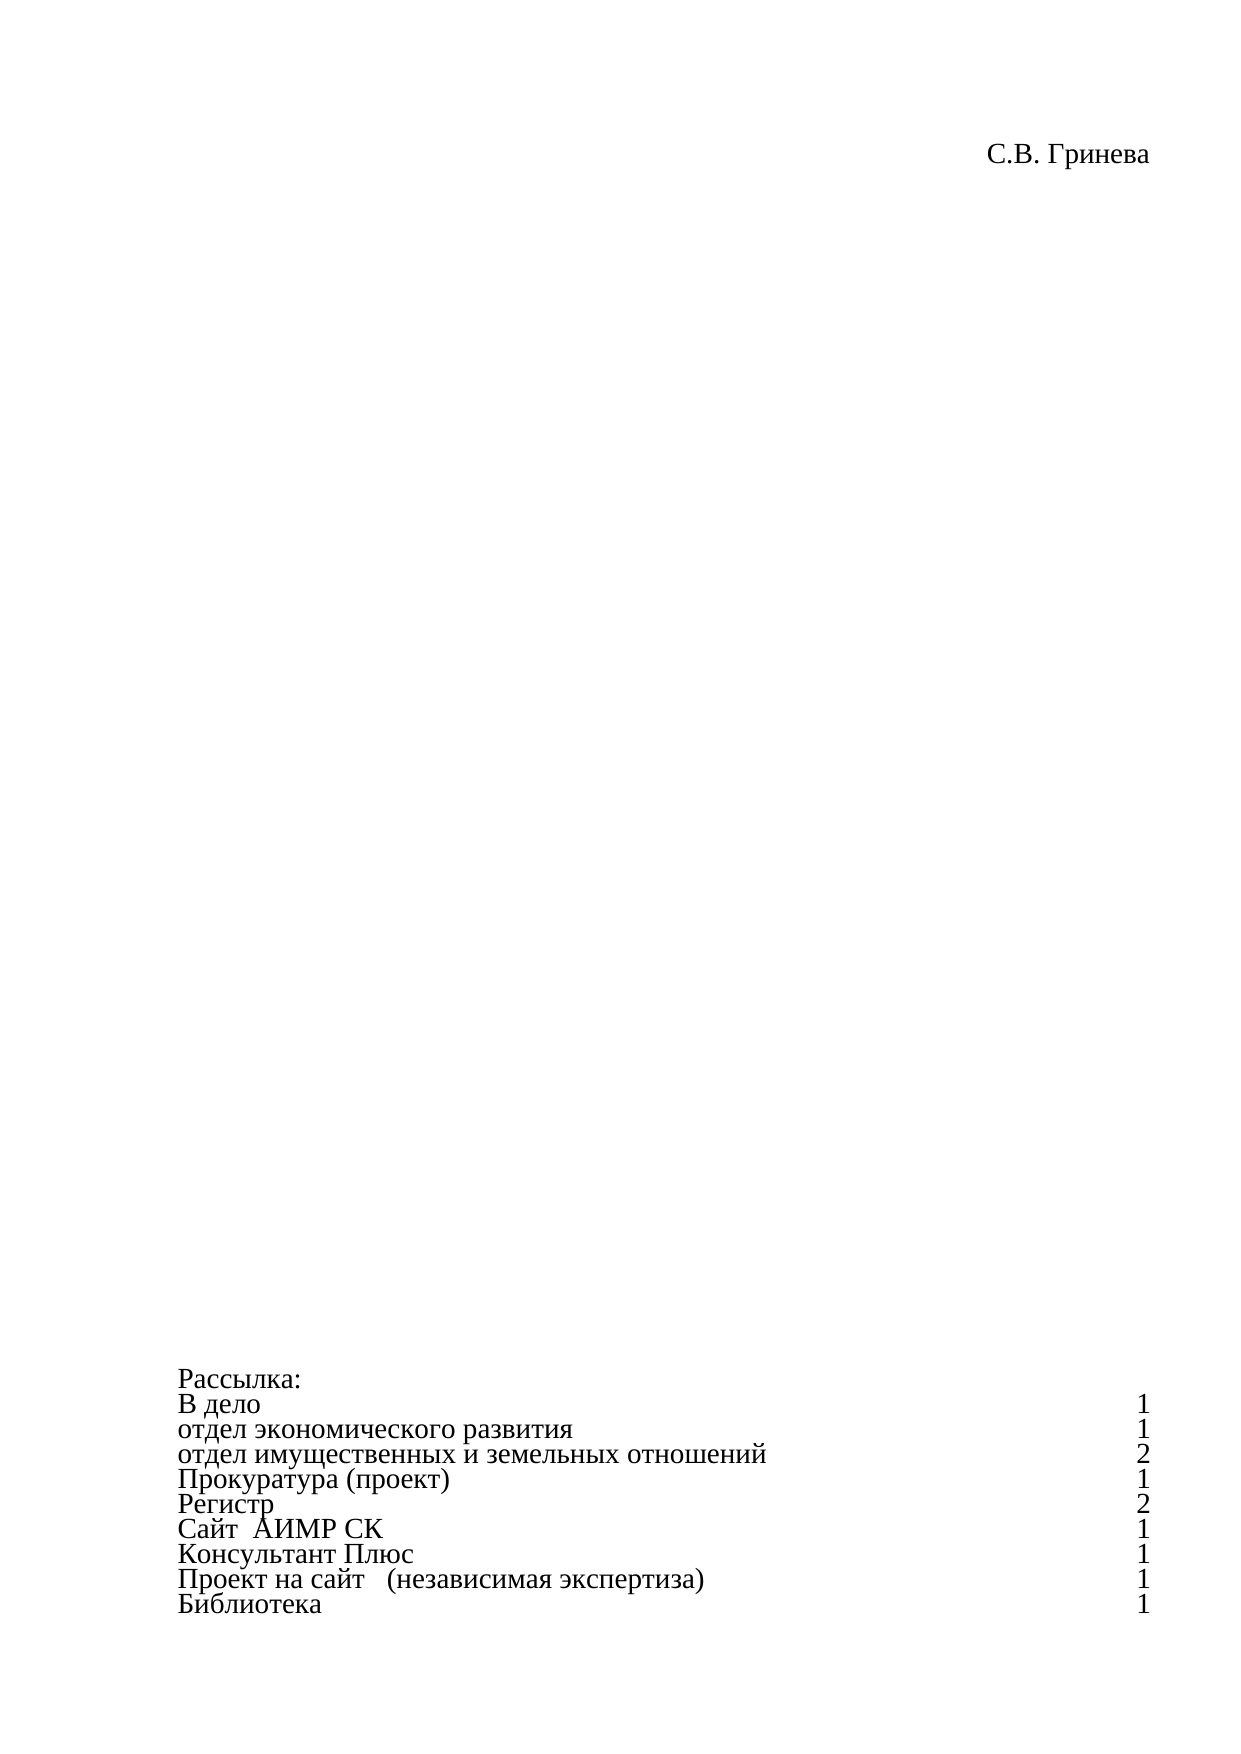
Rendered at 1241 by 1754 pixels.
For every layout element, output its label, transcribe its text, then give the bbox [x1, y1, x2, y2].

text В дело 1 [177, 1393, 1152, 1418]
text Прокуратура (проект) 1 [350, 1468, 1152, 1493]
text Проект на сайт (независимая экспертиза) 1 [177, 1568, 393, 1593]
text Консультант Плюс 1 [177, 1543, 1152, 1568]
text С.В. Гринева [177, 143, 1152, 168]
text Сайт АИМР СК 1 [177, 1518, 1152, 1543]
text отдел имущественных и земельных отношений 2 [177, 1443, 1152, 1468]
text Рассылка: [177, 1368, 1152, 1393]
text Проект на сайт (независимая экспертиза) 1 [390, 1568, 1152, 1593]
text Регистр 2 [177, 1493, 1152, 1518]
text Прокуратура (проект) 1 [177, 1468, 353, 1493]
text отдел экономического развития 1 [177, 1418, 1152, 1443]
text Библиотека 1 [177, 1593, 1152, 1618]
